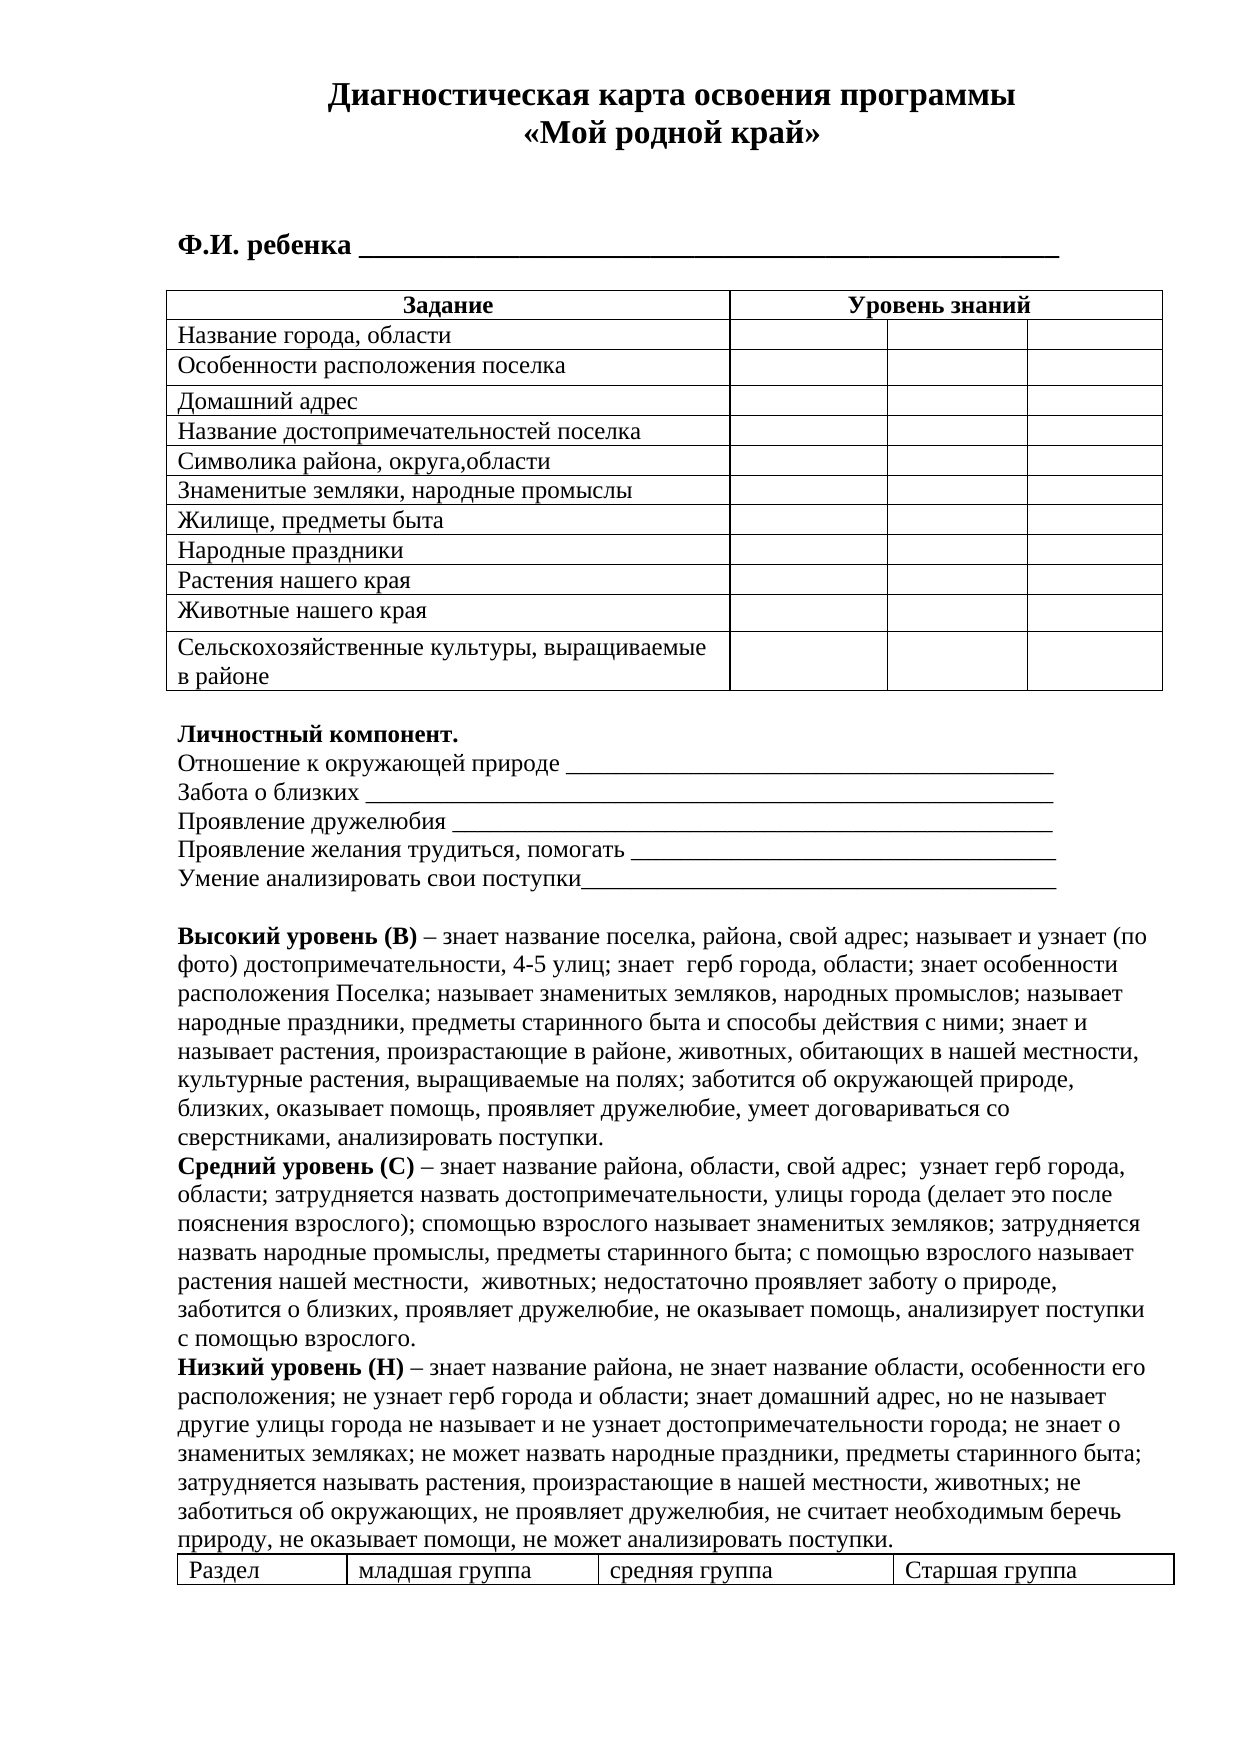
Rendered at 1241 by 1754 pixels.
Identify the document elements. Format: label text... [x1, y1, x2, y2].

table_cell [888, 446, 1027, 474]
table_cell Жилище, предметы быта [167, 505, 729, 534]
table_cell [888, 565, 1027, 594]
text Низкий уровень (Н) – знает название района, не знает название области, особенности его расположения; не узнает герб города и области; знает домашний адрес, но не называет другие улицы города не называет и не узнает достопримечательности города; не знает о знаменитых земляках; не может назвать народные праздники, предметы старинного быта; затрудняется называть растения, произрастающие в нашей местности, животных; не заботиться об окружающих, не проявляет дружелюбия, не считает необходимым беречь природу, не оказывает помощи, не может анализировать поступки. [177, 1352, 1152, 1553]
table_cell [731, 416, 887, 445]
text «Мой родной край» [192, 112, 1152, 151]
text Проявление желания трудиться, помогать __________________________________ [177, 834, 1152, 863]
table_cell Растения нашего края [167, 565, 729, 594]
text Проявление дружелюбия ________________________________________________ [177, 806, 1152, 834]
table_header младшая группа [348, 1555, 598, 1584]
table_cell [1028, 565, 1162, 594]
table_cell [1028, 446, 1162, 474]
table_cell [1028, 595, 1162, 631]
text Забота о близких _______________________________________________________ [177, 777, 1152, 806]
table_cell [888, 535, 1027, 564]
table_cell [731, 565, 887, 594]
table_cell [731, 386, 887, 415]
table_cell [731, 446, 887, 474]
table_cell [888, 476, 1027, 504]
text Умение анализировать свои поступки______________________________________ [177, 863, 1152, 892]
table_cell [731, 320, 887, 349]
table_cell Название достопримечательностей поселка [167, 416, 729, 445]
table_cell [1028, 350, 1162, 385]
table_cell Народные праздники [167, 535, 729, 564]
table_cell [888, 595, 1027, 631]
text Средний уровень (С) – знает название района, области, свой адрес; узнает герб города, области; затрудняется назвать достопримечательности, улицы города (делает это после пояснения взрослого); спомощью взрослого называет знаменитых земляков; затрудняется назвать народные промыслы, предметы старинного быта; с помощью взрослого называет растения нашей местности, животных; недостаточно проявляет заботу о природе, заботится о близких, проявляет дружелюбие, не оказывает помощь, анализирует поступки с помощью взрослого. [177, 1151, 1152, 1352]
table_header Раздел [178, 1555, 346, 1584]
table_cell [888, 320, 1027, 349]
table_cell [731, 535, 887, 564]
text Диагностическая карта освоения программы [192, 74, 1152, 112]
table_header Задание [167, 291, 729, 319]
table_cell Название города, области [167, 320, 729, 349]
table_cell [1028, 632, 1162, 690]
table_cell [1028, 476, 1162, 504]
table_cell [1028, 386, 1162, 415]
table_cell [1028, 535, 1162, 564]
table_cell [731, 505, 887, 534]
table_header Старшая группа [894, 1555, 1173, 1584]
table_cell [888, 386, 1027, 415]
text Личностный компонент. [177, 719, 1152, 748]
table_cell [888, 505, 1027, 534]
table_cell Домашний адрес [167, 386, 729, 415]
table_cell [888, 416, 1027, 445]
table_cell [888, 350, 1027, 385]
table_cell [1028, 505, 1162, 534]
table_cell [731, 595, 887, 631]
table_cell Сельскохозяйственные культуры, выращиваемые в районе [167, 632, 729, 690]
table_cell [1028, 320, 1162, 349]
table_cell [888, 632, 1027, 690]
table_cell [731, 632, 887, 690]
table_cell Символика района, округа,области [167, 446, 729, 474]
table_cell [1028, 416, 1162, 445]
text Высокий уровень (В) – знает название поселка, района, свой адрес; называет и узнает (по фото) достопримечательности, 4-5 улиц; знает герб города, области; знает особенности расположения Поселка; называет знаменитых земляков, народных промыслов; называет народные праздники, предметы старинного быта и способы действия с ними; знает и называет растения, произрастающие в районе, животных, обитающих в нашей местности, культурные растения, выращиваемые на полях; заботится об окружающей природе, близких, оказывает помощь, проявляет дружелюбие, умеет договариваться со сверстниками, анализировать поступки. [177, 921, 1152, 1151]
table_cell Животные нашего края [167, 595, 729, 631]
table_cell [731, 350, 887, 385]
text Ф.И. ребенка ________________________________________________ [177, 227, 1152, 261]
table_header средняя группа [599, 1555, 893, 1584]
table_header Уровень знаний [731, 291, 1162, 319]
table_cell [731, 476, 887, 504]
table_cell Знаменитые земляки, народные промыслы [167, 476, 729, 504]
text Отношение к окружающей природе _______________________________________ [177, 748, 1152, 777]
table_cell Особенности расположения поселка [167, 350, 729, 385]
